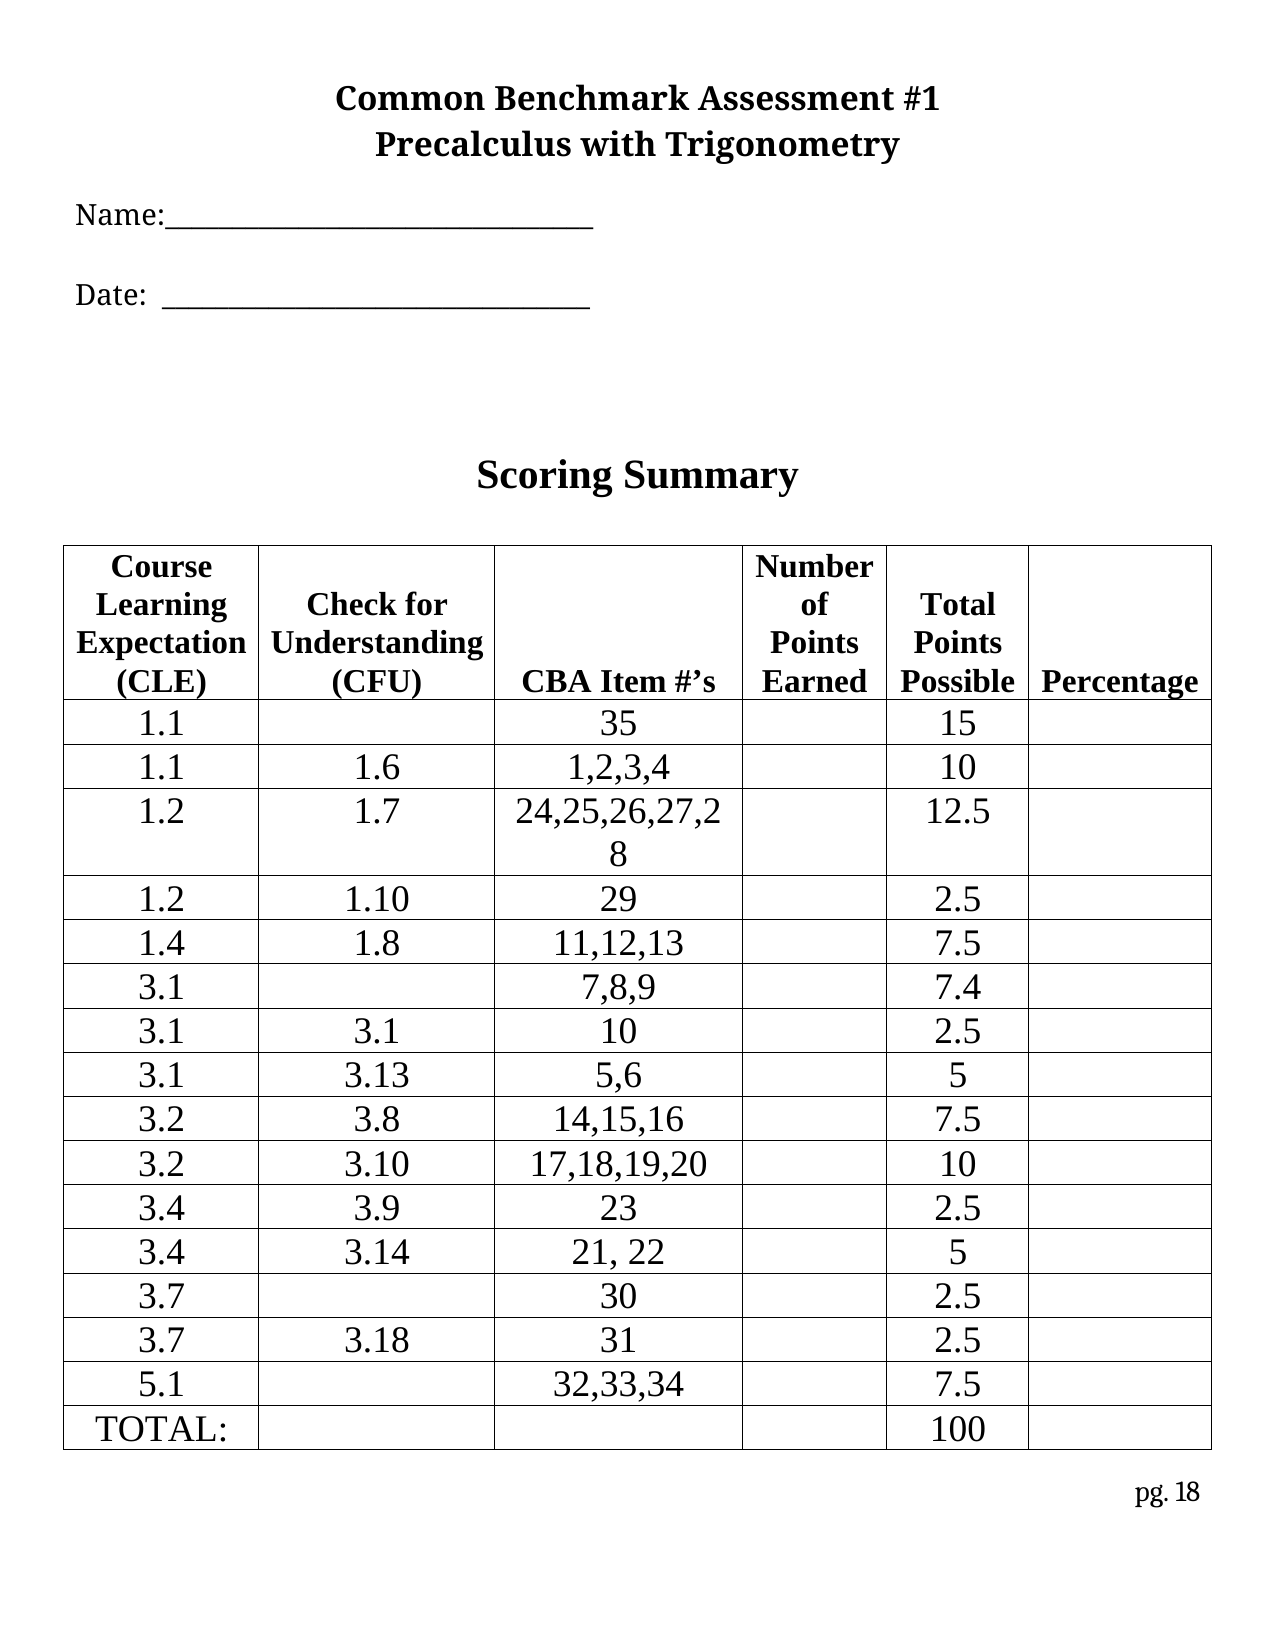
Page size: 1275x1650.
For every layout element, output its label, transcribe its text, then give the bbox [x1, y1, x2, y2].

table_cell 7,8,9 [495, 964, 742, 1007]
table_cell 7.4 [887, 964, 1028, 1007]
table_cell [743, 1009, 886, 1052]
table_cell [743, 1406, 886, 1449]
table_cell 3.1 [64, 964, 258, 1007]
table_cell [1029, 1229, 1211, 1272]
table_header Total Points Possible [887, 546, 1028, 699]
table_header CBA Item #’s [495, 546, 742, 699]
table_cell 5 [887, 1053, 1028, 1096]
table_cell 35 [495, 700, 742, 743]
table_cell [743, 964, 886, 1007]
table_cell 1,2,3,4 [495, 745, 742, 788]
table_cell 5,6 [495, 1053, 742, 1096]
table_cell [1029, 964, 1211, 1007]
table_cell 3.14 [259, 1229, 494, 1272]
table_cell 2.5 [887, 876, 1028, 919]
table_cell [495, 1406, 742, 1449]
table_header Number of Points Earned [743, 546, 886, 699]
table_header Percentage [1029, 546, 1211, 699]
table_cell [743, 876, 886, 919]
table_cell 14,15,16 [495, 1097, 742, 1140]
table_cell [1029, 1053, 1211, 1096]
table_cell 100 [887, 1406, 1028, 1449]
table_cell [1029, 1185, 1211, 1228]
text Name:________________________________ [75, 194, 1200, 234]
table_cell [743, 1229, 886, 1272]
table_cell 31 [495, 1318, 742, 1361]
table_cell [1029, 1141, 1211, 1184]
table_cell 7.5 [887, 920, 1028, 963]
table_cell [743, 700, 886, 743]
table_cell 15 [887, 700, 1028, 743]
table_cell [259, 1362, 494, 1405]
table_cell 10 [887, 1141, 1028, 1184]
table_cell 32,33,34 [495, 1362, 742, 1405]
table_cell [1029, 1097, 1211, 1140]
table_cell 3.4 [64, 1229, 258, 1272]
table_cell [259, 964, 494, 1007]
table_cell 2.5 [887, 1009, 1028, 1052]
table_cell 3.1 [64, 1009, 258, 1052]
table_cell 3.1 [259, 1009, 494, 1052]
table_cell 1.4 [64, 920, 258, 963]
table_cell 5 [887, 1229, 1028, 1272]
table_cell 1.7 [259, 789, 494, 875]
table_cell 3.7 [64, 1318, 258, 1361]
table_cell 5.1 [64, 1362, 258, 1405]
table_cell [1029, 920, 1211, 963]
table_cell 21, 22 [495, 1229, 742, 1272]
table_cell 24,25,26,27,28 [495, 789, 742, 875]
table_cell [743, 1318, 886, 1361]
table_cell [743, 1185, 886, 1228]
text Date: ________________________________ [75, 274, 1200, 314]
table_cell 2.5 [887, 1274, 1028, 1317]
table_cell [743, 745, 886, 788]
table_cell 7.5 [887, 1362, 1028, 1405]
table_cell 3.10 [259, 1141, 494, 1184]
table_cell 1.1 [64, 700, 258, 743]
table_cell [743, 1274, 886, 1317]
table_cell [1029, 1362, 1211, 1405]
table_cell [1029, 789, 1211, 875]
table_cell [743, 1053, 886, 1096]
table_cell [743, 1141, 886, 1184]
table_cell [1029, 1318, 1211, 1361]
table_cell 3.13 [259, 1053, 494, 1096]
table_cell 1.2 [64, 876, 258, 919]
table_cell [743, 1097, 886, 1140]
table_cell [1029, 876, 1211, 919]
table_cell 30 [495, 1274, 742, 1317]
table_header Course Learning Expectation (CLE) [64, 546, 258, 699]
table_cell 1.8 [259, 920, 494, 963]
table_cell [743, 1362, 886, 1405]
table_cell 23 [495, 1185, 742, 1228]
table_cell [259, 1274, 494, 1317]
table_cell 1.10 [259, 876, 494, 919]
text Scoring Summary [75, 449, 1200, 497]
table_cell [259, 700, 494, 743]
table_cell 10 [495, 1009, 742, 1052]
table_cell [743, 920, 886, 963]
table_cell 3.1 [64, 1053, 258, 1096]
table_cell 3.9 [259, 1185, 494, 1228]
table_cell 2.5 [887, 1185, 1028, 1228]
table_cell [1029, 745, 1211, 788]
table_cell 7.5 [887, 1097, 1028, 1140]
table_cell [259, 1406, 494, 1449]
table_header Check for Understanding (CFU) [259, 546, 494, 699]
table_cell [1029, 1406, 1211, 1449]
table_cell [743, 789, 886, 875]
table_cell 10 [887, 745, 1028, 788]
table_cell 3.2 [64, 1141, 258, 1184]
table_cell [1029, 1274, 1211, 1317]
table_cell TOTAL: [64, 1406, 258, 1449]
table_cell [1029, 1009, 1211, 1052]
table_cell 1.6 [259, 745, 494, 788]
table_cell 12.5 [887, 789, 1028, 875]
table_cell 3.4 [64, 1185, 258, 1228]
table_cell 3.18 [259, 1318, 494, 1361]
table_cell 29 [495, 876, 742, 919]
table_cell 3.8 [259, 1097, 494, 1140]
table_cell 1.1 [64, 745, 258, 788]
table_cell [1029, 700, 1211, 743]
table_cell 11,12,13 [495, 920, 742, 963]
table_cell 3.7 [64, 1274, 258, 1317]
table_cell 1.2 [64, 789, 258, 875]
table_cell 2.5 [887, 1318, 1028, 1361]
table_cell 3.2 [64, 1097, 258, 1140]
table_cell 17,18,19,20 [495, 1141, 742, 1184]
